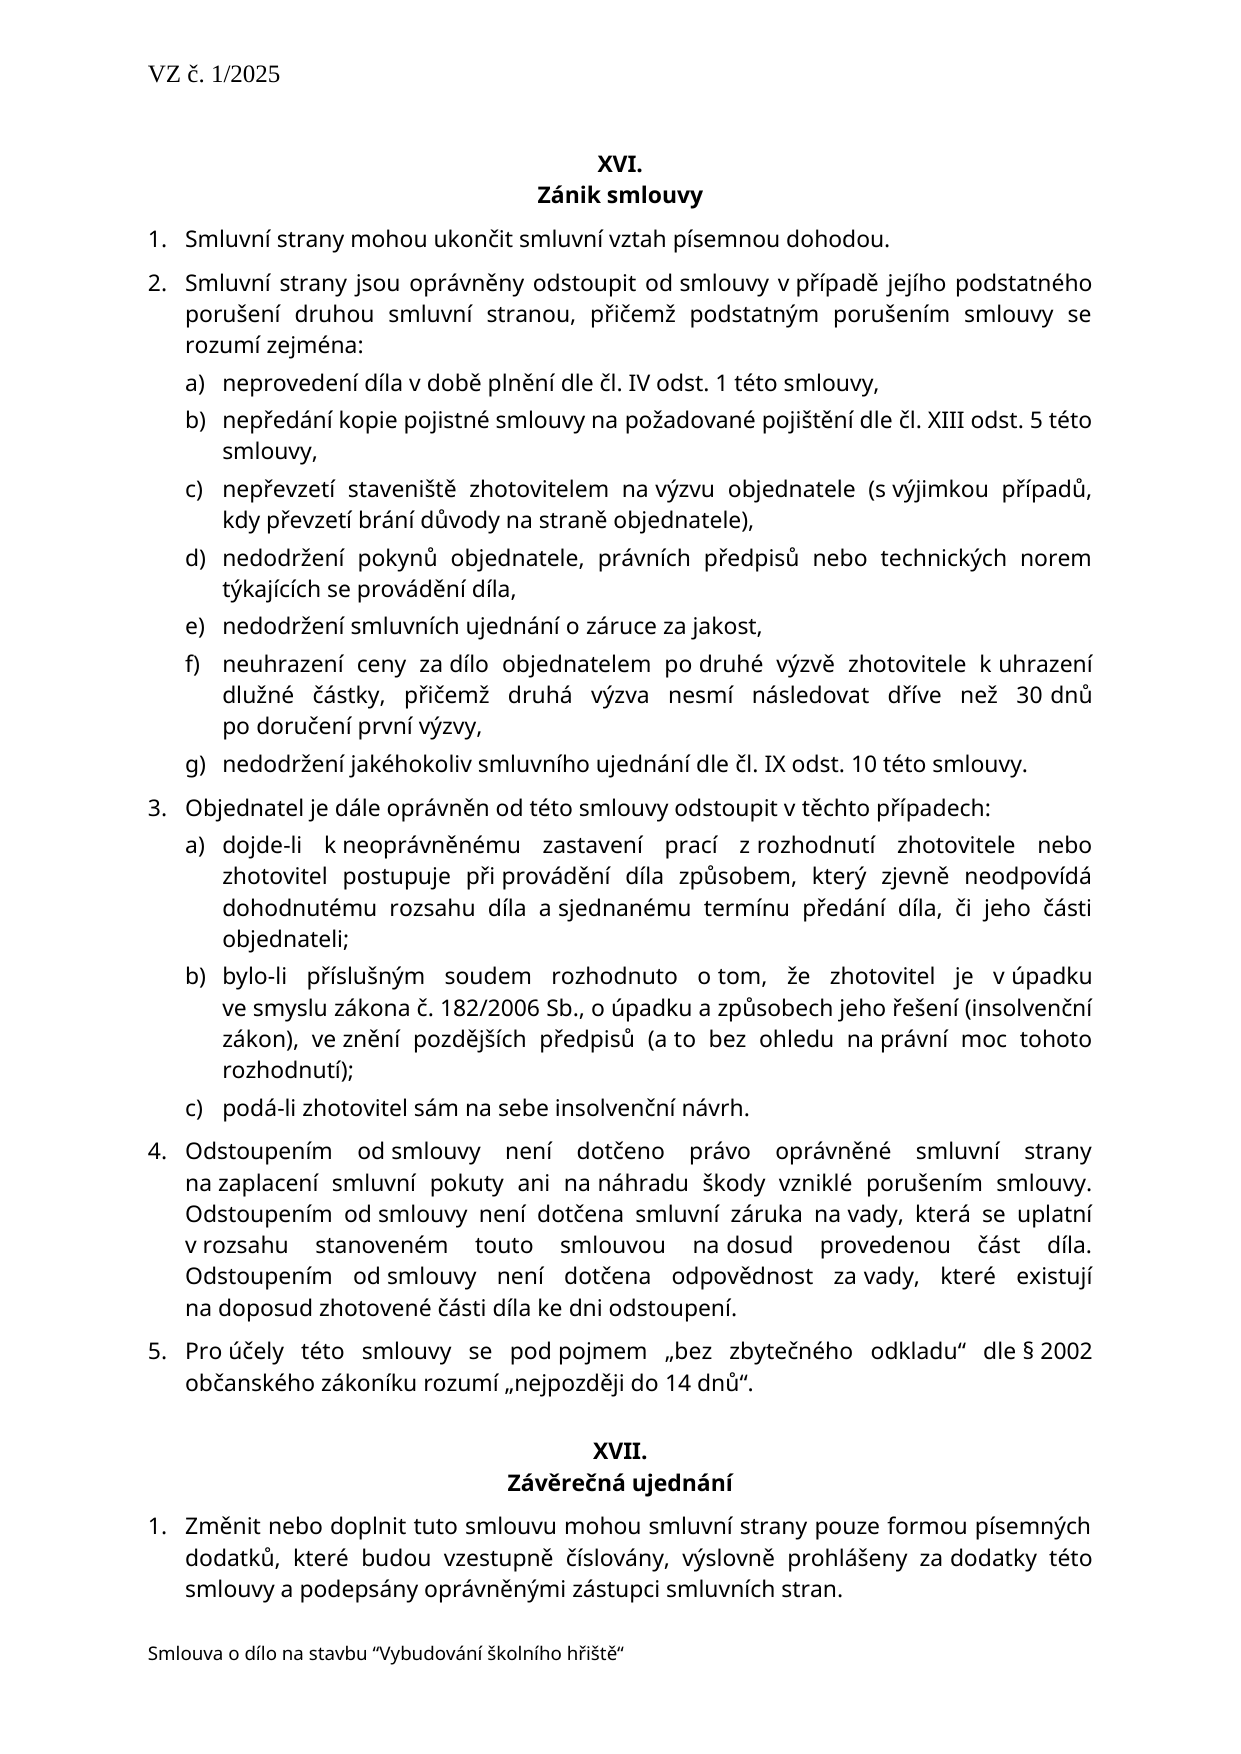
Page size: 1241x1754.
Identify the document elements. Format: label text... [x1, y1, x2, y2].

text XVI. Zánik smlouvy [148, 148, 1092, 210]
list Změnit nebo doplnit tuto smlouvu mohou smluvní strany pouze formou písemných dodatků, které budou vzestupně číslovány, výslovně prohlášeny za dodatky této smlouvy a podepsány oprávněnými zástupci smluvních stran. [148, 1510, 1092, 1604]
list neprovedení díla v době plnění dle čl. IV odst. 1 této smlouvy, [185, 366, 1092, 398]
list Smluvní strany mohou ukončit smluvní vztah písemnou dohodou. [148, 223, 1092, 254]
list nepředání kopie pojistné smlouvy na požadované pojištění dle čl. XIII odst. 5 této smlouvy, [185, 404, 1092, 466]
list Objednatel je dále oprávněn od této smlouvy odstoupit v těchto případech: [148, 791, 1092, 823]
list Pro účely této smlouvy se pod pojmem „bez zbytečného odkladu“ dle § 2002 občanského zákoníku rozumí „nejpozději do 14 dnů“. [148, 1335, 1092, 1398]
list nepřevzetí staveniště zhotovitelem na výzvu objednatele (s výjimkou případů, kdy převzetí brání důvody na straně objednatele), [185, 473, 1092, 535]
list nedodržení pokynů objednatele, právních předpisů nebo technických norem týkajících se provádění díla, [185, 541, 1092, 604]
list Smluvní strany jsou oprávněny odstoupit od smlouvy v případě jejího podstatného porušení druhou smluvní stranou, přičemž podstatným porušením smlouvy se rozumí zejména: [148, 266, 1092, 360]
list neuhrazení ceny za dílo objednatelem po druhé výzvě zhotovitele k uhrazení dlužné částky, přičemž druhá výzva nesmí následovat dříve než 30 dnů po doručení první výzvy, [185, 648, 1092, 741]
list nedodržení smluvních ujednání o záruce za jakost, [185, 610, 1092, 641]
list nedodržení jakéhokoliv smluvního ujednání dle čl. IX odst. 10 této smlouvy. [185, 748, 1092, 779]
list bylo-li příslušným soudem rozhodnuto o tom, že zhotovitel je v úpadku ve smyslu zákona č. 182/2006 Sb., o úpadku a způsobech jeho řešení (insolvenční zákon), ve znění pozdějších předpisů (a to bez ohledu na právní moc tohoto rozhodnutí); [185, 960, 1092, 1085]
text XVII. Závěrečná ujednání [148, 1435, 1092, 1498]
list podá-li zhotovitel sám na sebe insolvenční návrh. [185, 1091, 1092, 1123]
list dojde-li k neoprávněnému zastavení prací z rozhodnutí zhotovitele nebo zhotovitel postupuje při provádění díla způsobem, který zjevně neodpovídá dohodnutému rozsahu díla a sjednanému termínu předání díla, či jeho části objednateli; [185, 829, 1092, 954]
list Odstoupením od smlouvy není dotčeno právo oprávněné smluvní strany na zaplacení smluvní pokuty ani na náhradu škody vzniklé porušením smlouvy. Odstoupením od smlouvy není dotčena smluvní záruka na vady, která se uplatní v rozsahu stanoveném touto smlouvou na dosud provedenou část díla. Odstoupením od smlouvy není dotčena odpovědnost za vady, které existují na doposud zhotovené části díla ke dni odstoupení. [148, 1135, 1092, 1323]
